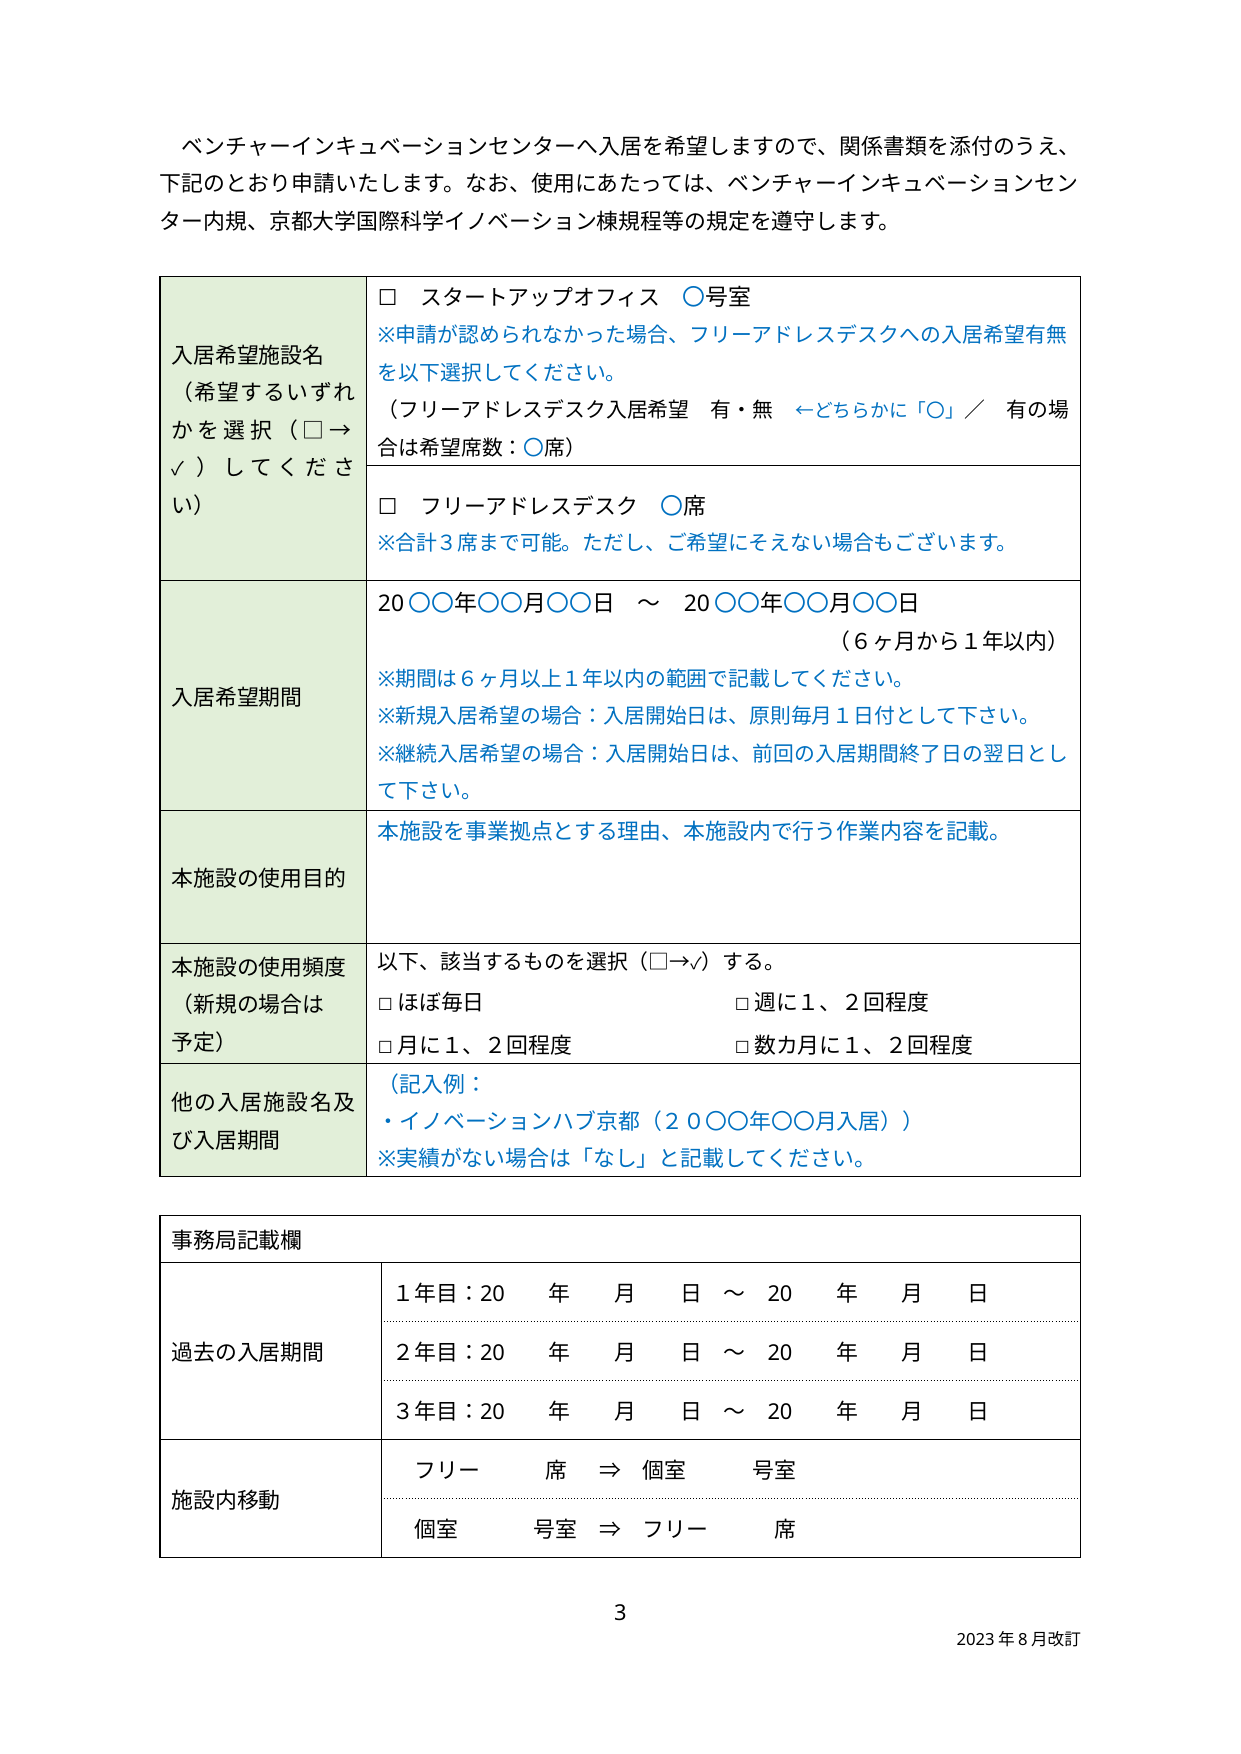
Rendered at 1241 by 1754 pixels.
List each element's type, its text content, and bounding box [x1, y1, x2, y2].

table_cell フリー 席 ⇒ 個室 号室 [382, 1440, 1080, 1498]
table_cell 月に１、２回程度 [367, 1024, 723, 1063]
table_cell 以下、該当するものを選択（□→）する。 [367, 944, 1080, 977]
table_cell （記入例： ・イノベーションハブ京都（２０〇〇年〇〇月入居）） ※実績がない場合は「なし」と記載してください。 [367, 1064, 1080, 1176]
table_cell 本施設の使用頻度 （新規の場合は 予定） [161, 944, 366, 1063]
table_cell 過去の入居期間 [161, 1263, 381, 1439]
table_cell 週に１、２回程度 [723, 977, 1080, 1024]
table_header スタートアップオフィス 〇号室 ※申請が認められなかった場合、フリーアドレスデスクへの入居希望有無を以下選択してください。 （フリーアドレスデスク入居希望 有・無 ←どちらかに「〇」／ 有の場合は希望席数：〇席） [367, 277, 1080, 464]
table_cell ほぼ毎日 [367, 977, 723, 1024]
table_cell 数カ月に１、２回程度 [723, 1024, 1080, 1063]
table_cell フリーアドレスデスク 〇席 ※合計３席まで可能。ただし、ご希望にそえない場合もございます。 [367, 466, 1080, 580]
table_cell 個室 号室 ⇒ フリー 席 [382, 1498, 1080, 1557]
table_cell 20〇〇年〇〇月〇〇日 ～ 20〇〇年〇〇月〇〇日 （６ヶ月から１年以内） ※期間は６ヶ月以上１年以内の範囲で記載してください。 ※新規入居希望の場合：入居開始日は、原則毎月１日付として下さい。 ※継続入居希望の場合：入居開始日は、前回の入居期間終了日の翌日として下さい。 [367, 581, 1080, 810]
table_header 事務局記載欄 [161, 1216, 1080, 1262]
table_cell 本施設を事業拠点とする理由、本施設内で行う作業内容を記載。 [367, 811, 1080, 943]
table_cell 他の入居施設名及び入居期間 [161, 1064, 366, 1176]
table_cell ２年目：20 年 月 日 ～ 20 年 月 日 [382, 1321, 1080, 1380]
table_cell 本施設の使用目的 [161, 811, 366, 943]
text ベンチャーインキュベーションセンターへ入居を希望しますので、関係書類を添付のうえ、下記のとおり申請いたします。なお、使用にあたっては、ベンチャーインキュベーションセンター内規、京都大学国際科学イノベーション棟規程等の規定を遵守します。 [159, 126, 1081, 238]
table_cell 入居希望期間 [161, 581, 366, 810]
table_cell 施設内移動 [161, 1440, 381, 1557]
table_cell ３年目：20 年 月 日 ～ 20 年 月 日 [382, 1380, 1080, 1439]
table_cell １年目：20 年 月 日 ～ 20 年 月 日 [382, 1263, 1080, 1321]
table_header 入居希望施設名 （希望するいずれかを選択（□→）してください） [161, 277, 366, 580]
